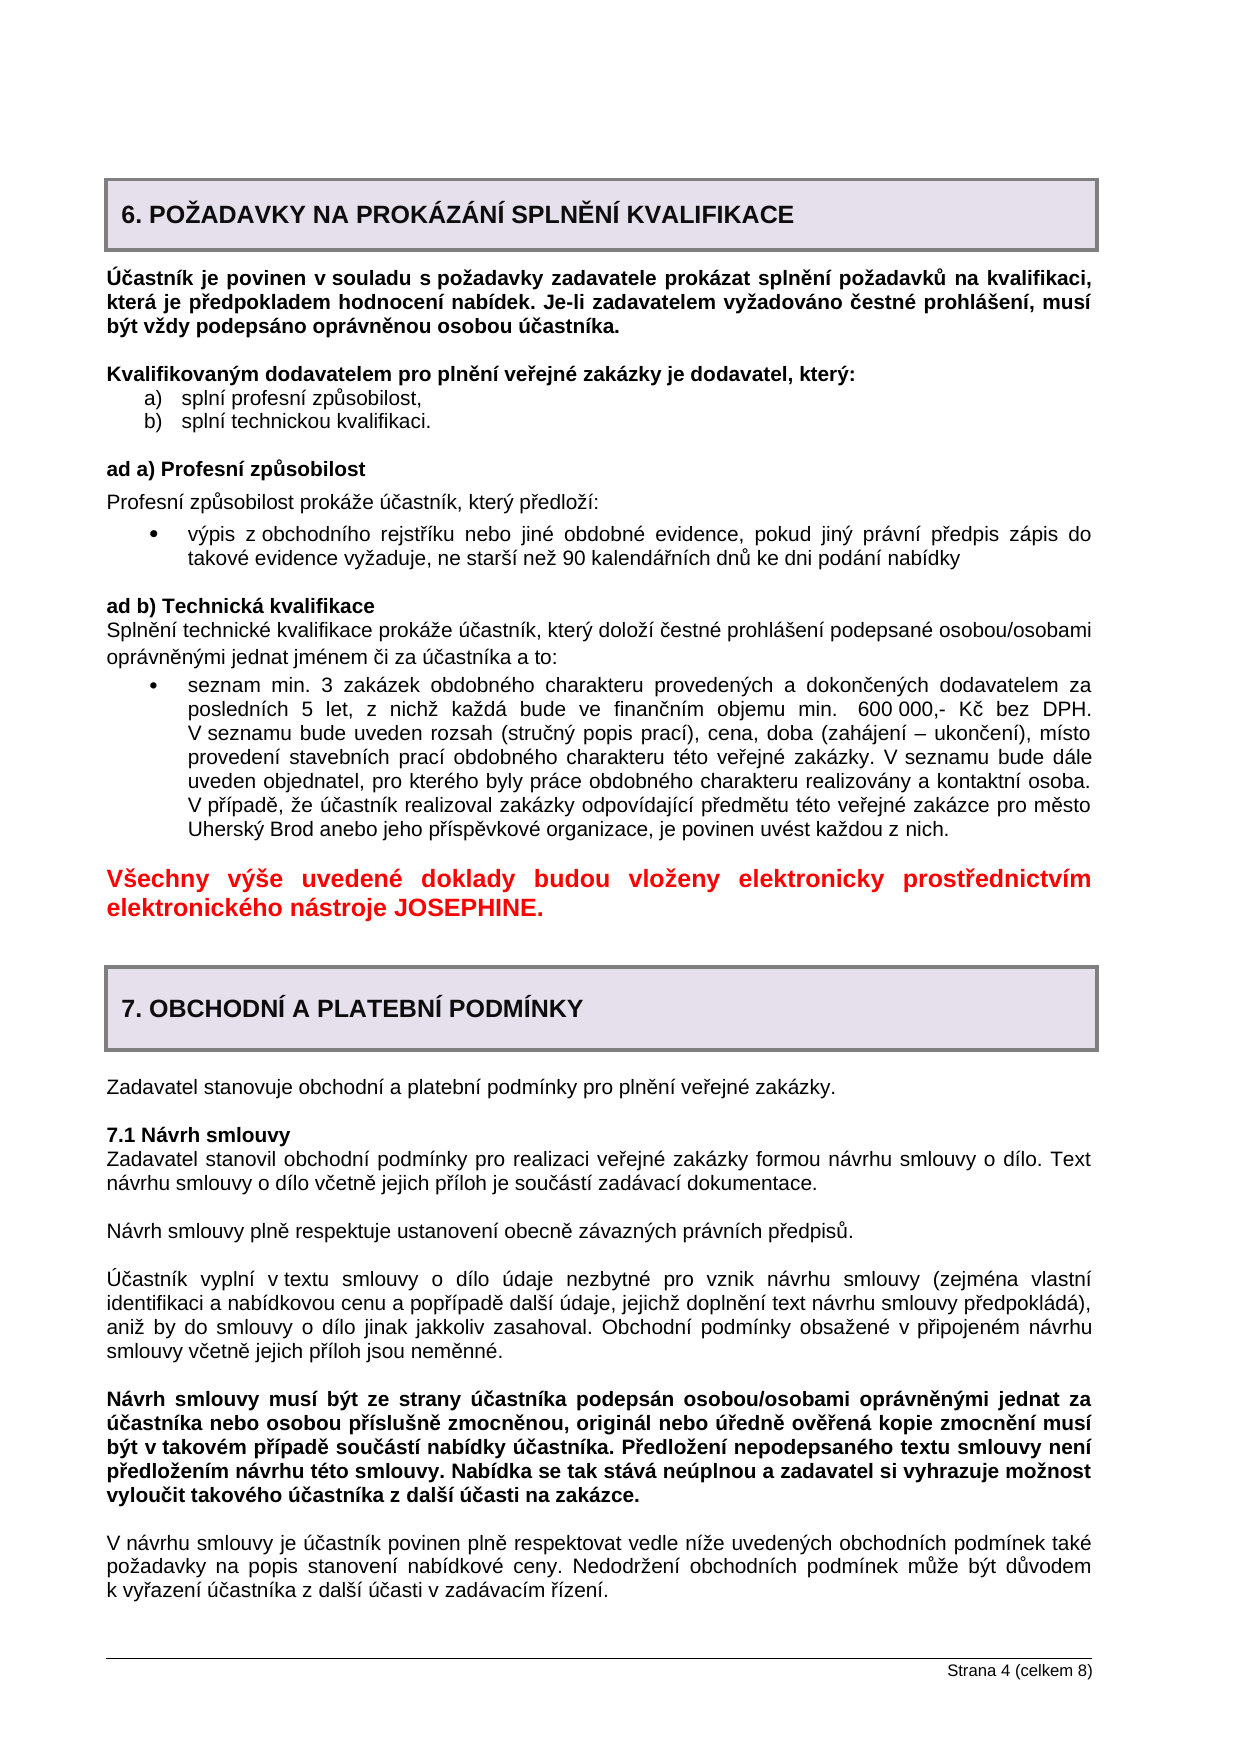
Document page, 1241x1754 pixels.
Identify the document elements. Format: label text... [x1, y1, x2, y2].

text Účastník je povinen v souladu s požadavky zadavatele prokázat splnění požadavků na kvalifikaci, která je předpokladem hodnocení nabídek. Je-li zadavatelem vyžadováno čestné prohlášení, musí být vždy podepsáno oprávněnou osobou účastníka. [106, 266, 1092, 337]
list výpis z obchodního rejstříku nebo jiné obdobné evidence, pokud jiný právní předpis zápis do takové evidence vyžaduje, ne starší než 90 kalendářních dnů ke dni podání nabídky [150, 522, 1092, 570]
text Kvalifikovaným dodavatelem pro plnění veřejné zakázky je dodavatel, který: [106, 361, 1092, 385]
text Zadavatel stanovuje obchodní a platební podmínky pro plnění veřejné zakázky. [106, 1075, 1092, 1099]
text Všechny výše uvedené doklady budou vloženy elektronicky prostřednictvím elektronického nástroje JOSEPHINE. [106, 864, 1092, 922]
text 7.1 Návrh smlouvy [106, 1123, 1092, 1147]
text Návrh smlouvy plně respektuje ustanovení obecně závazných právních předpisů. [106, 1219, 1092, 1243]
text Účastník vyplní v textu smlouvy o dílo údaje nezbytné pro vznik návrhu smlouvy (zejména vlastní identifikaci a nabídkovou cenu a popřípadě další údaje, jejichž doplnění text návrhu smlouvy předpokládá), aniž by do smlouvy o dílo jinak jakkoliv zasahoval. Obchodní podmínky obsažené v připojeném návrhu smlouvy včetně jejich příloh jsou neměnné. [106, 1267, 1092, 1363]
text ad a) Profesní způsobilost [106, 457, 1092, 481]
list splní technickou kvalifikaci. [144, 409, 1092, 433]
list seznam min. 3 zakázek obdobného charakteru provedených a dokončených dodavatelem za posledních 5 let, z nichž každá bude ve finančním objemu min. 600 000,- Kč bez DPH. V seznamu bude uveden rozsah (stručný popis prací), cena, doba (zahájení – ukončení), místo provedení stavebních prací obdobného charakteru této veřejné zakázky. V seznamu bude dále uveden objednatel, pro kterého byly práce obdobného charakteru realizovány a kontaktní osoba. V případě, že účastník realizoval zakázky odpovídající předmětu této veřejné zakázce pro město Uherský Brod anebo jeho příspěvkové organizace, je povinen uvést každou z nich. [150, 673, 1092, 840]
list splní profesní způsobilost, [144, 385, 1092, 409]
text Splnění technické kvalifikace prokáže účastník, který doloží čestné prohlášení podepsané osobou/osobami oprávněnými jednat jménem či za účastníka a to: [106, 618, 1092, 669]
text Profesní způsobilost prokáže účastník, který předloží: [106, 489, 1092, 513]
text Zadavatel stanovil obchodní podmínky pro realizaci veřejné zakázky formou návrhu smlouvy o dílo. Text návrhu smlouvy o dílo včetně jejich příloh je součástí zadávací dokumentace. [106, 1147, 1092, 1195]
text ad b) Technická kvalifikace [106, 594, 1092, 618]
text Návrh smlouvy musí být ze strany účastníka podepsán osobou/osobami oprávněnými jednat za účastníka nebo osobou příslušně zmocněnou, originál nebo úředně ověřená kopie zmocnění musí být v takovém případě součástí nabídky účastníka. Předložení nepodepsaného textu smlouvy není předložením návrhu této smlouvy. Nabídka se tak stává neúplnou a zadavatel si vyhrazuje možnost vyloučit takového účastníka z další účasti na zakázce. [106, 1387, 1092, 1506]
text V návrhu smlouvy je účastník povinen plně respektovat vedle níže uvedených obchodních podmínek také požadavky na popis stanovení nabídkové ceny. Nedodržení obchodních podmínek může být důvodem k vyřazení účastníka z další účasti v zadávacím řízení. [106, 1530, 1092, 1602]
